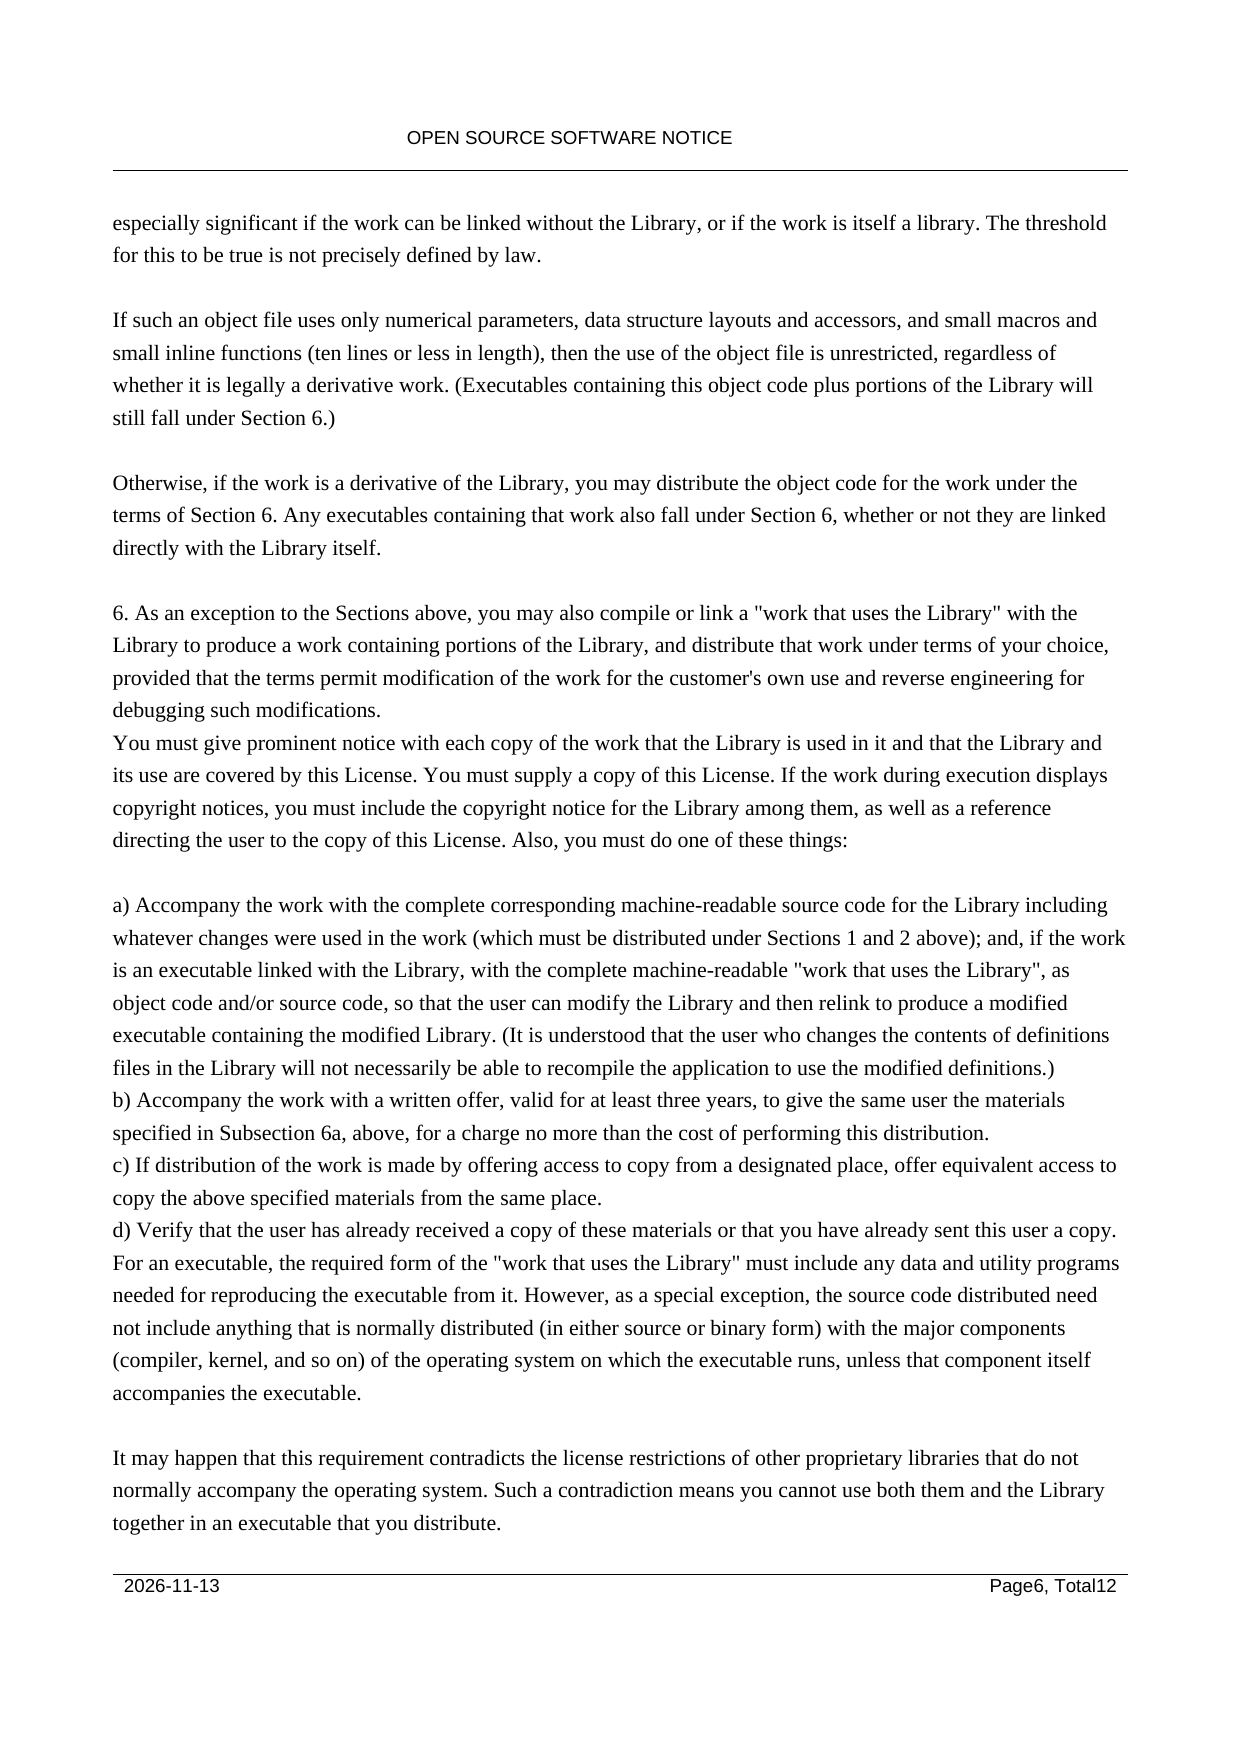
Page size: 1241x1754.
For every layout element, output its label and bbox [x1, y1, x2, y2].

text [112, 206, 1128, 1539]
